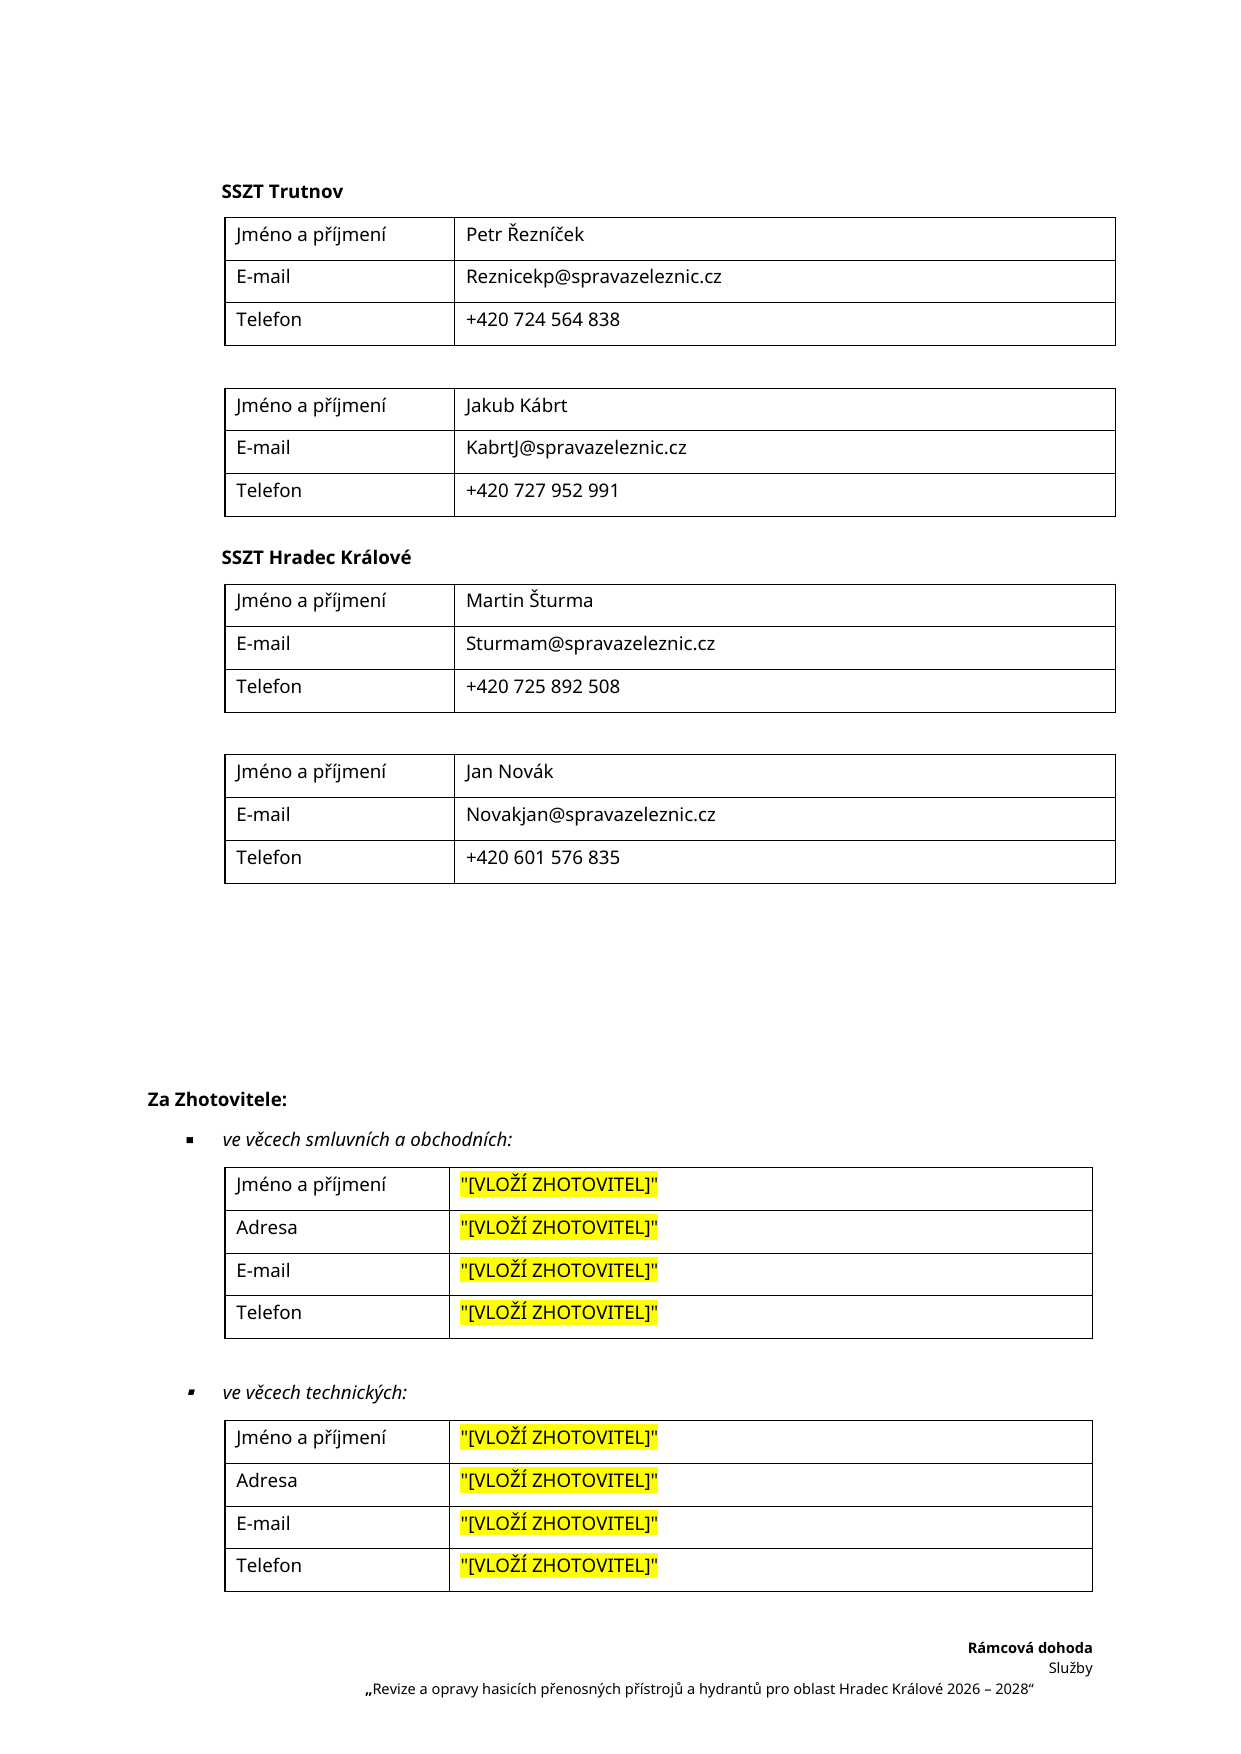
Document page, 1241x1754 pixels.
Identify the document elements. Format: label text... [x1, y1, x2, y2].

text SSZT Trutnov [192, 173, 1093, 204]
table_header "[VLOŽÍ ZHOTOVITEL]" [450, 1421, 1092, 1463]
table_cell Telefon [226, 303, 454, 345]
list ve věcech smluvních a obchodních: [185, 1127, 1093, 1152]
table_cell Telefon [226, 1549, 449, 1591]
table_cell E-mail [226, 627, 454, 669]
text SSZT Hradec Králové [192, 540, 1093, 571]
table_cell +420 724 564 838 [455, 303, 1115, 345]
table_cell Novakjan@spravazeleznic.cz [455, 798, 1115, 840]
table_cell Telefon [226, 474, 454, 516]
table_cell Telefon [226, 1296, 449, 1338]
table_header Jméno a příjmení [226, 218, 454, 259]
table_header Jméno a příjmení [226, 1421, 449, 1463]
table_header Jméno a příjmení [226, 389, 454, 430]
table_header Jan Novák [455, 755, 1115, 797]
table_cell "[VLOŽÍ ZHOTOVITEL]" [450, 1464, 1092, 1506]
table_cell Telefon [226, 841, 454, 882]
table_cell E-mail [226, 1507, 449, 1548]
table_cell "[VLOŽÍ ZHOTOVITEL]" [450, 1211, 1092, 1253]
table_cell "[VLOŽÍ ZHOTOVITEL]" [450, 1549, 1092, 1591]
table_header Jméno a příjmení [226, 1168, 449, 1210]
table_cell "[VLOŽÍ ZHOTOVITEL]" [450, 1254, 1092, 1295]
table_cell E-mail [226, 261, 454, 302]
table_cell "[VLOŽÍ ZHOTOVITEL]" [450, 1296, 1092, 1338]
table_cell Adresa [226, 1464, 449, 1506]
table_header Martin Šturma [455, 585, 1115, 626]
table_cell Adresa [226, 1211, 449, 1253]
table_header Jméno a příjmení [226, 585, 454, 626]
table_cell Sturmam@spravazeleznic.cz [455, 627, 1115, 669]
table_cell "[VLOŽÍ ZHOTOVITEL]" [450, 1507, 1092, 1548]
table_header Jakub Kábrt [455, 389, 1115, 430]
table_cell +420 727 952 991 [455, 474, 1115, 516]
table_cell KabrtJ@spravazeleznic.cz [455, 431, 1115, 473]
table_cell E-mail [226, 798, 454, 840]
table_header Petr Řezníček [455, 218, 1115, 259]
table_cell Reznicekp@spravazeleznic.cz [455, 261, 1115, 302]
text Za Zhotovitele: [148, 1086, 1093, 1112]
table_header Jméno a příjmení [226, 755, 454, 797]
table_cell E-mail [226, 1254, 449, 1295]
table_header "[VLOŽÍ ZHOTOVITEL]" [450, 1168, 1092, 1210]
table_cell Telefon [226, 670, 454, 712]
list ve věcech technických: [185, 1379, 1093, 1405]
table_cell +420 601 576 835 [455, 841, 1115, 882]
table_cell +420 725 892 508 [455, 670, 1115, 712]
table_cell E-mail [226, 431, 454, 473]
